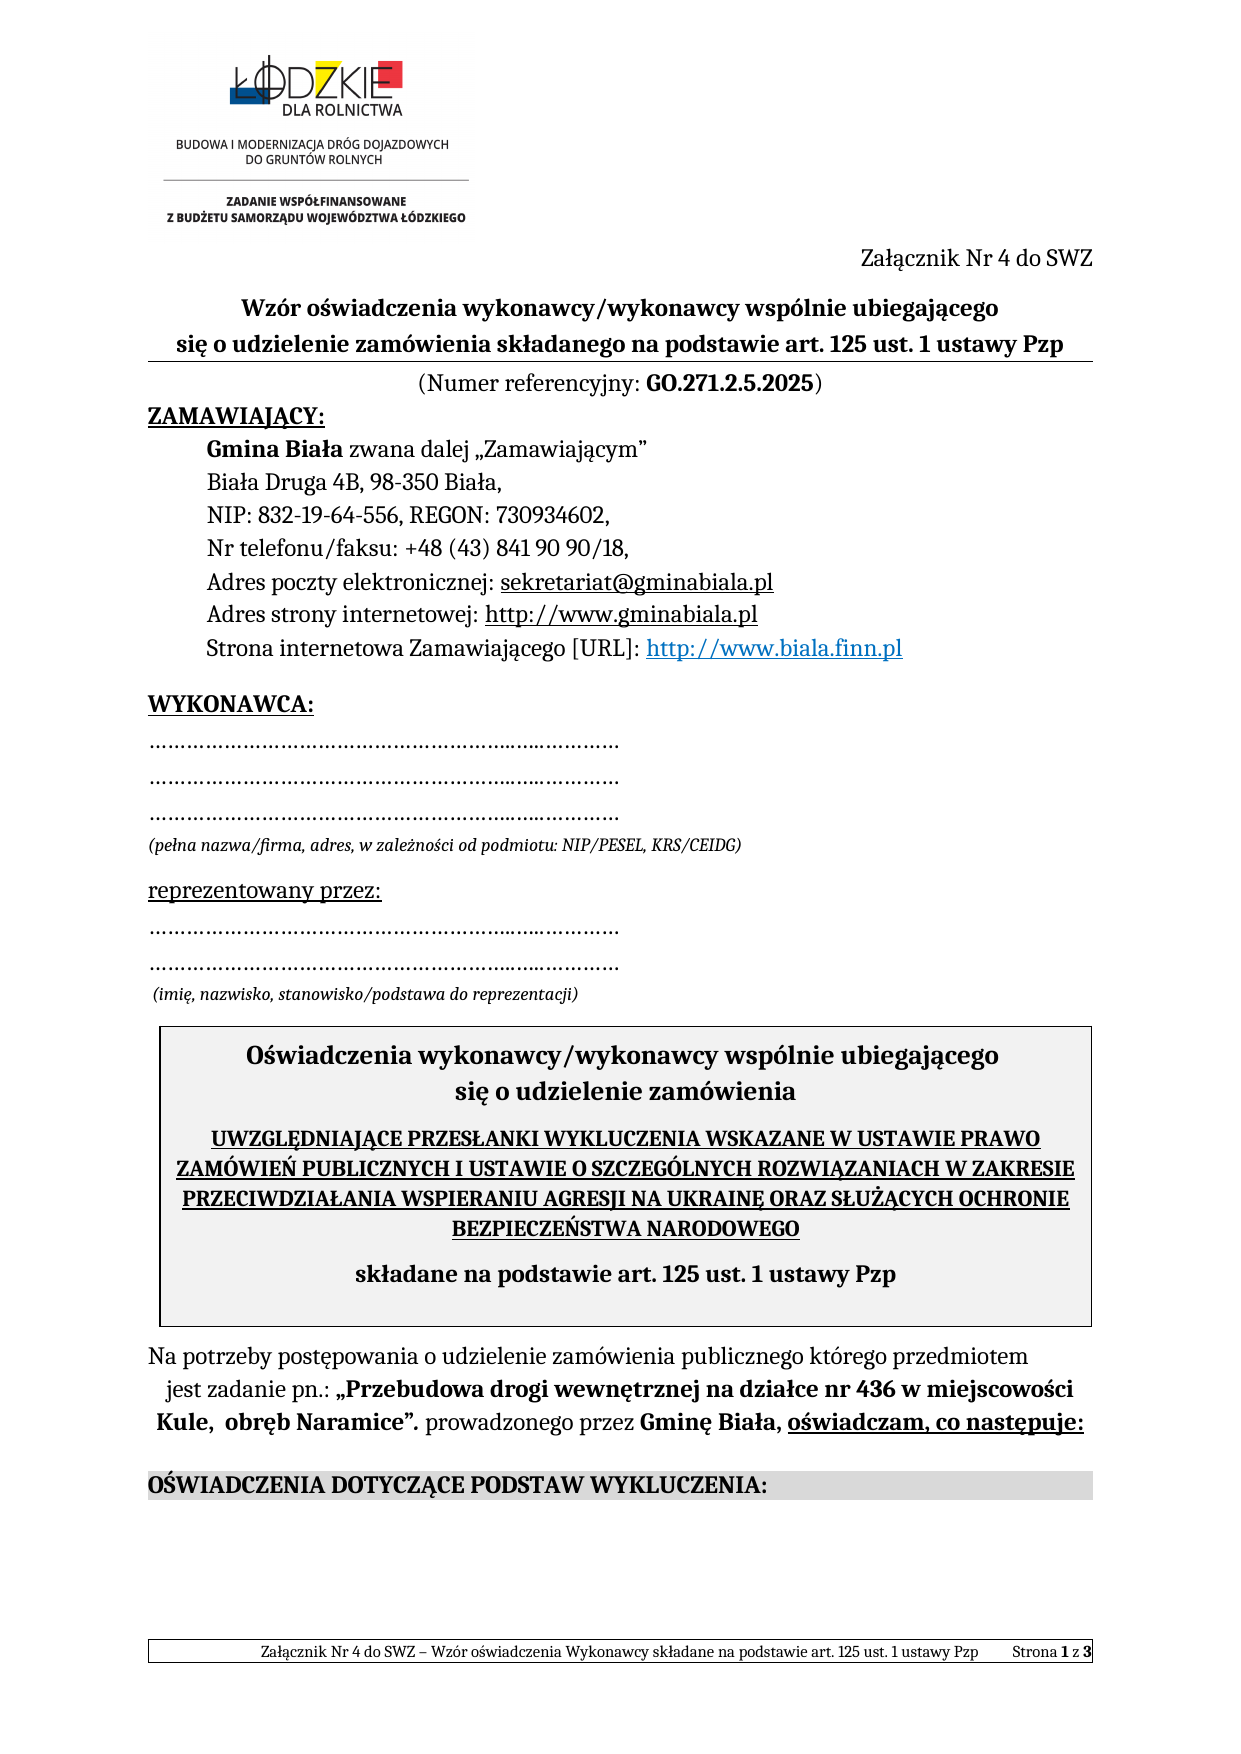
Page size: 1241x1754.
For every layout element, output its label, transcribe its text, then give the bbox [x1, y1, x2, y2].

text …………………………………………………..…..………… [148, 762, 1093, 791]
text Adres poczty elektronicznej: sekretariat@gminabiala.pl [207, 567, 1093, 596]
text ZAMAWIAJĄCY: [148, 402, 1093, 431]
text OŚWIADCZENIA DOTYCZĄCE PODSTAW WYKLUCZENIA: [148, 1471, 1093, 1500]
text (pełna nazwa/firma, adres, w zależności od podmiotu: NIP/PESEL, KRS/CEIDG) [148, 834, 1093, 856]
text Wzór oświadczenia wykonawcy/wykonawcy wspólnie ubiegającego [148, 294, 1093, 323]
text …………………………………………………..…..………… [148, 912, 1093, 941]
text …………………………………………………..…..………… [148, 726, 1093, 755]
picture [147, 32, 476, 244]
text …………………………………………………..…..………… [148, 948, 1093, 977]
text …………………………………………………..…..………… [148, 798, 1093, 827]
text WYKONAWCA: [148, 690, 1093, 719]
text jest zadanie pn.: „Przebudowa drogi wewnętrznej na działce nr 436 w miejscowości Kule, obręb Naramice”. prowadzonego przez Gminę Biała, oświadczam, co następuje: [148, 1375, 1093, 1437]
text Adres strony internetowej: http://www.gminabiala.pl [207, 600, 1093, 629]
text Nr telefonu/faksu: +48 (43) 841 90 90/18, [207, 534, 1093, 563]
text NIP: 832-19-64-556, REGON: 730934602, [207, 501, 1093, 530]
text się o udzielenie zamówienia składanego na podstawie art. 125 ust. 1 ustawy Pzp [148, 330, 1093, 361]
text Na potrzeby postępowania o udzielenie zamówienia publicznego którego przedmiotem [148, 1342, 1093, 1371]
text Gmina Biała zwana dalej „Zamawiającym” [207, 435, 1093, 464]
text (imię, nazwisko, stanowisko/podstawa do reprezentacji) [148, 984, 1093, 1005]
table_header Oświadczenia wykonawcy/wykonawcy wspólnie ubiegającego się o udzielenie zamówienia UWZGLĘDNIAJĄCE PRZESŁANKI WYKLUCZENIA WSKAZANE W USTAWIE PRAWO ZAMÓWIEŃ PUBLICZNYCH I USTAWIE o szczególnych rozwiązaniach w zakresie przeciwdziałania wspieraniu agresji na Ukrainę oraz służących ochronie bezpieczeństwa narodowego składane na podstawie art. 125 ust. 1 ustawy Pzp [161, 1027, 1091, 1326]
text reprezentowany przez: [148, 876, 1093, 905]
text Biała Druga 4B, 98-350 Biała, [207, 468, 1093, 497]
text (Numer referencyjny: GO.271.2.5.2025) [148, 369, 1093, 398]
text Załącznik Nr 4 do SWZ [148, 243, 1093, 272]
text Strona internetowa Zamawiającego [URL]: http://www.biala.finn.pl [207, 633, 1093, 662]
